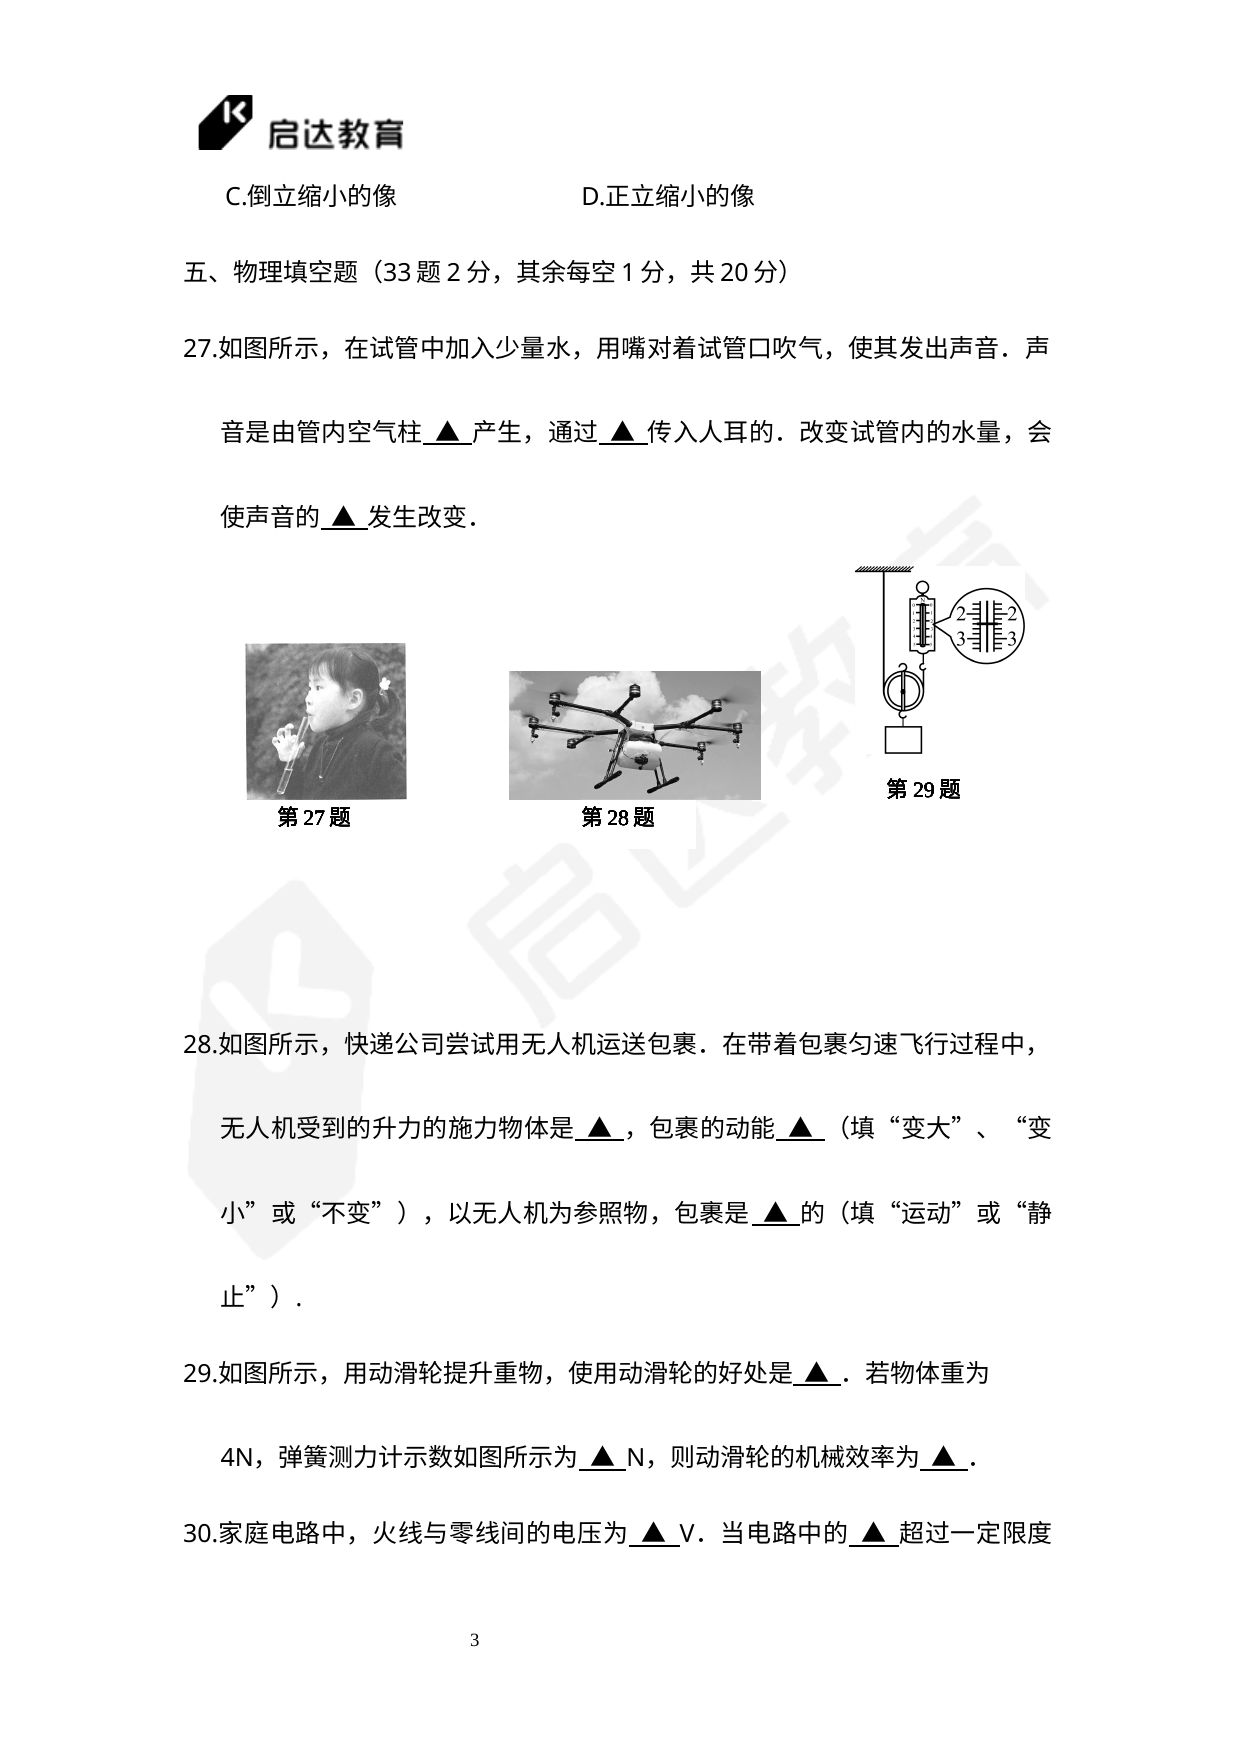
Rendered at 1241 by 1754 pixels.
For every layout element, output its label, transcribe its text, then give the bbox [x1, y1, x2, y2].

picture [855, 566, 1025, 754]
text 28.如图所示，快递公司尝试用无人机运送包裹．在带着包裹匀速飞行过程中，无人机受到的升力的施力物体是 ▲ ，包裹的动能 ▲ （填“变大”、“变小”或“不变”），以无人机为参照物，包裹是 ▲ 的（填“运动”或“静止”）. [183, 1010, 1053, 1328]
text 27.如图所示，在试管中加入少量水，用嘴对着试管口吹气，使其发出声音．声音是由管内空气柱 ▲ 产生，通过 ▲ 传入人耳的．改变试管内的水量，会使声音的 ▲ 发生改变． [183, 314, 1053, 548]
text 五、物理填空题（33题2分，其余每空1分，共20分） [183, 238, 1053, 303]
text C.倒立缩小的像 D.正立缩小的像 [187, 162, 1053, 227]
text 29.如图所示，用动滑轮提升重物，使用动滑轮的好处是 ▲ ．若物体重为4N，弹簧测力计示数如图所示为 ▲ N，则动滑轮的机械效率为 ▲ ． [183, 1339, 1053, 1488]
text 30.家庭电路中，火线与零线间的电压为 ▲ V．当电路中的 ▲ 超过一定限度时，熔丝就会熔断，自动切断电路．为了避免触电事故，用电器的金属外壳一定要 ▲ ． [183, 1499, 1053, 1564]
picture [198, 95, 404, 150]
